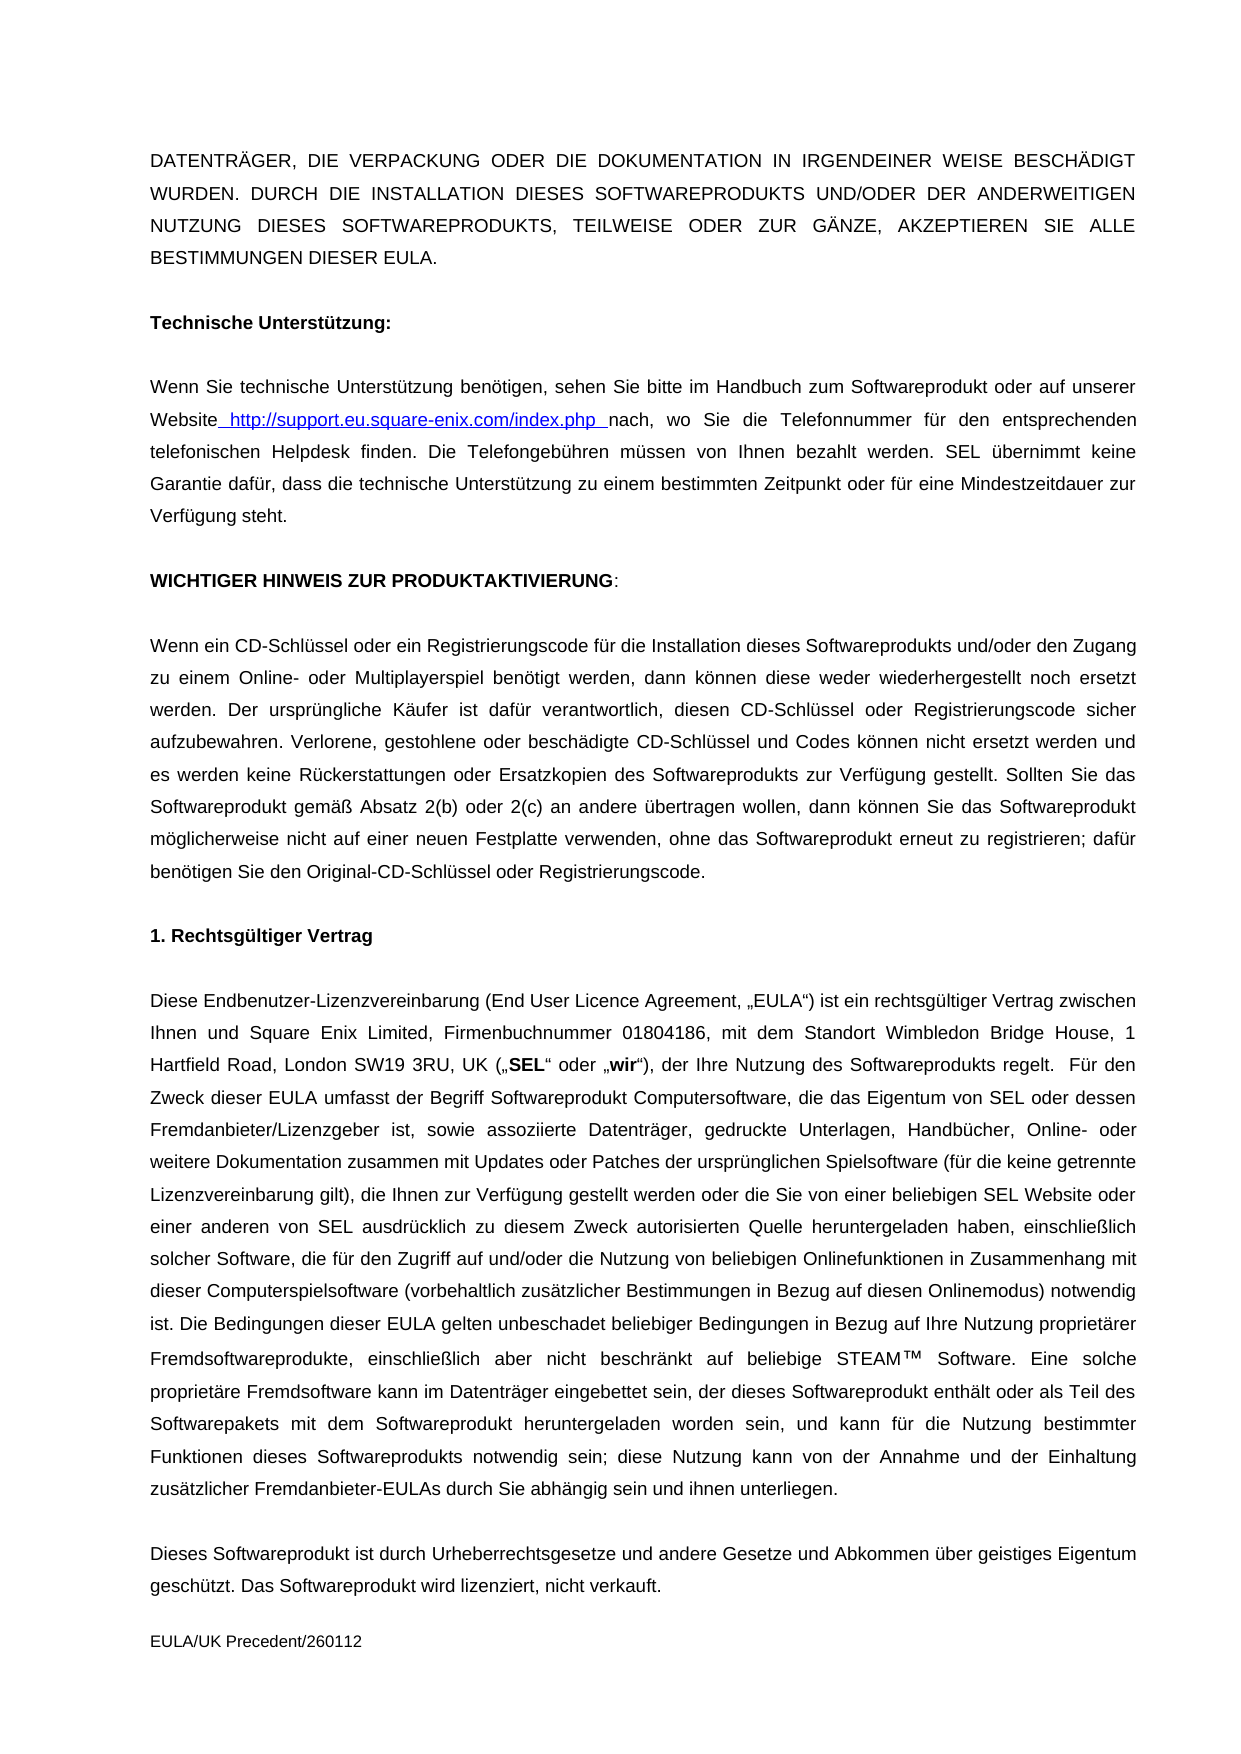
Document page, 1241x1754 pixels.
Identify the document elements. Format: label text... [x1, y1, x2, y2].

text Wenn Sie technische Unterstützung benötigen, sehen Sie bitte im Handbuch zum Softwareprodukt oder auf unserer Website nach, wo Sie die Telefonnummer für den entsprechenden telefonischen Helpdesk finden. Die Telefongebühren müssen von Ihnen bezahlt werden. SEL übernimmt keine Garantie dafür, dass die technische Unterstützung zu einem bestimmten Zeitpunkt oder für eine Mindestzeitdauer zur Verfügung steht. [150, 376, 1137, 527]
text Diese Endbenutzer-Lizenzvereinbarung (End User Licence Agreement, „EULA“) ist ein rechtsgültiger Vertrag zwischen Ihnen und Square Enix Limited, Firmenbuchnummer 01804186, mit dem Standort Wimbledon Bridge House, 1 Hartfield Road, London SW19 3RU, UK („SEL“ oder „wir“), der Ihre Nutzung des Softwareprodukts regelt. Für den Zweck dieser EULA umfasst der Begriff Softwareprodukt Computersoftware, die das Eigentum von SEL oder dessen Fremdanbieter/Lizenzgeber ist, sowie assoziierte Datenträger, gedruckte Unterlagen, Handbücher, Online- oder weitere Dokumentation zusammen mit Updates oder Patches der ursprünglichen Spielsoftware (für die keine getrennte Lizenzvereinbarung gilt), die Ihnen zur Verfügung gestellt werden oder die Sie von einer beliebigen SEL Website oder einer anderen von SEL ausdrücklich zu diesem Zweck autorisierten Quelle heruntergeladen haben, einschließlich solcher Software, die für den Zugriff auf und/oder die Nutzung von beliebigen Onlinefunktionen in Zusammenhang mit dieser Computerspielsoftware (vorbehaltlich zusätzlicher Bestimmungen in Bezug auf diesen Onlinemodus) notwendig ist. Die Bedingungen dieser EULA gelten unbeschadet beliebiger Bedingungen in Bezug auf Ihre Nutzung proprietärer Fremdsoftwareprodukte, einschließlich aber nicht beschränkt auf beliebige STEAM™ Software. Eine solche proprietäre Fremdsoftware kann im Datenträger eingebettet sein, der dieses Softwareprodukt enthält oder als Teil des Softwarepakets mit dem Softwareprodukt heruntergeladen worden sein, und kann für die Nutzung bestimmter Funktionen dieses Softwareprodukts notwendig sein; diese Nutzung kann von der Annahme und der Einhaltung zusätzlicher Fremdanbieter-EULAs durch Sie abhängig sein und ihnen unterliegen. [150, 990, 1137, 1499]
text WICHTIGER HINWEIS ZUR PRODUKTAKTIVIERUNG: [150, 570, 1137, 591]
text Technische Unterstützung: [150, 311, 1137, 333]
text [150, 150, 1137, 268]
text Wenn ein CD-Schlüssel oder ein Registrierungscode für die Installation dieses Softwareprodukts und/oder den Zugang zu einem Online- oder Multiplayerspiel benötigt werden, dann können diese weder wiederhergestellt noch ersetzt werden. Der ursprüngliche Käufer ist dafür verantwortlich, diesen CD-Schlüssel oder Registrierungscode sicher aufzubewahren. Verlorene, gestohlene oder beschädigte CD-Schlüssel und Codes können nicht ersetzt werden und es werden keine Rückerstattungen oder Ersatzkopien des Softwareprodukts zur Verfügung gestellt. Sollten Sie das Softwareprodukt gemäß Absatz 2(b) oder 2(c) an andere übertragen wollen, dann können Sie das Softwareprodukt möglicherweise nicht auf einer neuen Festplatte verwenden, ohne das Softwareprodukt erneut zu registrieren; dafür benötigen Sie den Original-CD-Schlüssel oder Registrierungscode. [150, 634, 1137, 882]
text Dieses Softwareprodukt ist durch Urheberrechtsgesetze und andere Gesetze und Abkommen über geistiges Eigentum geschützt. Das Softwareprodukt wird lizenziert, nicht verkauft. [150, 1542, 1137, 1596]
text 1. Rechtsgültiger Vertrag [150, 925, 1137, 947]
